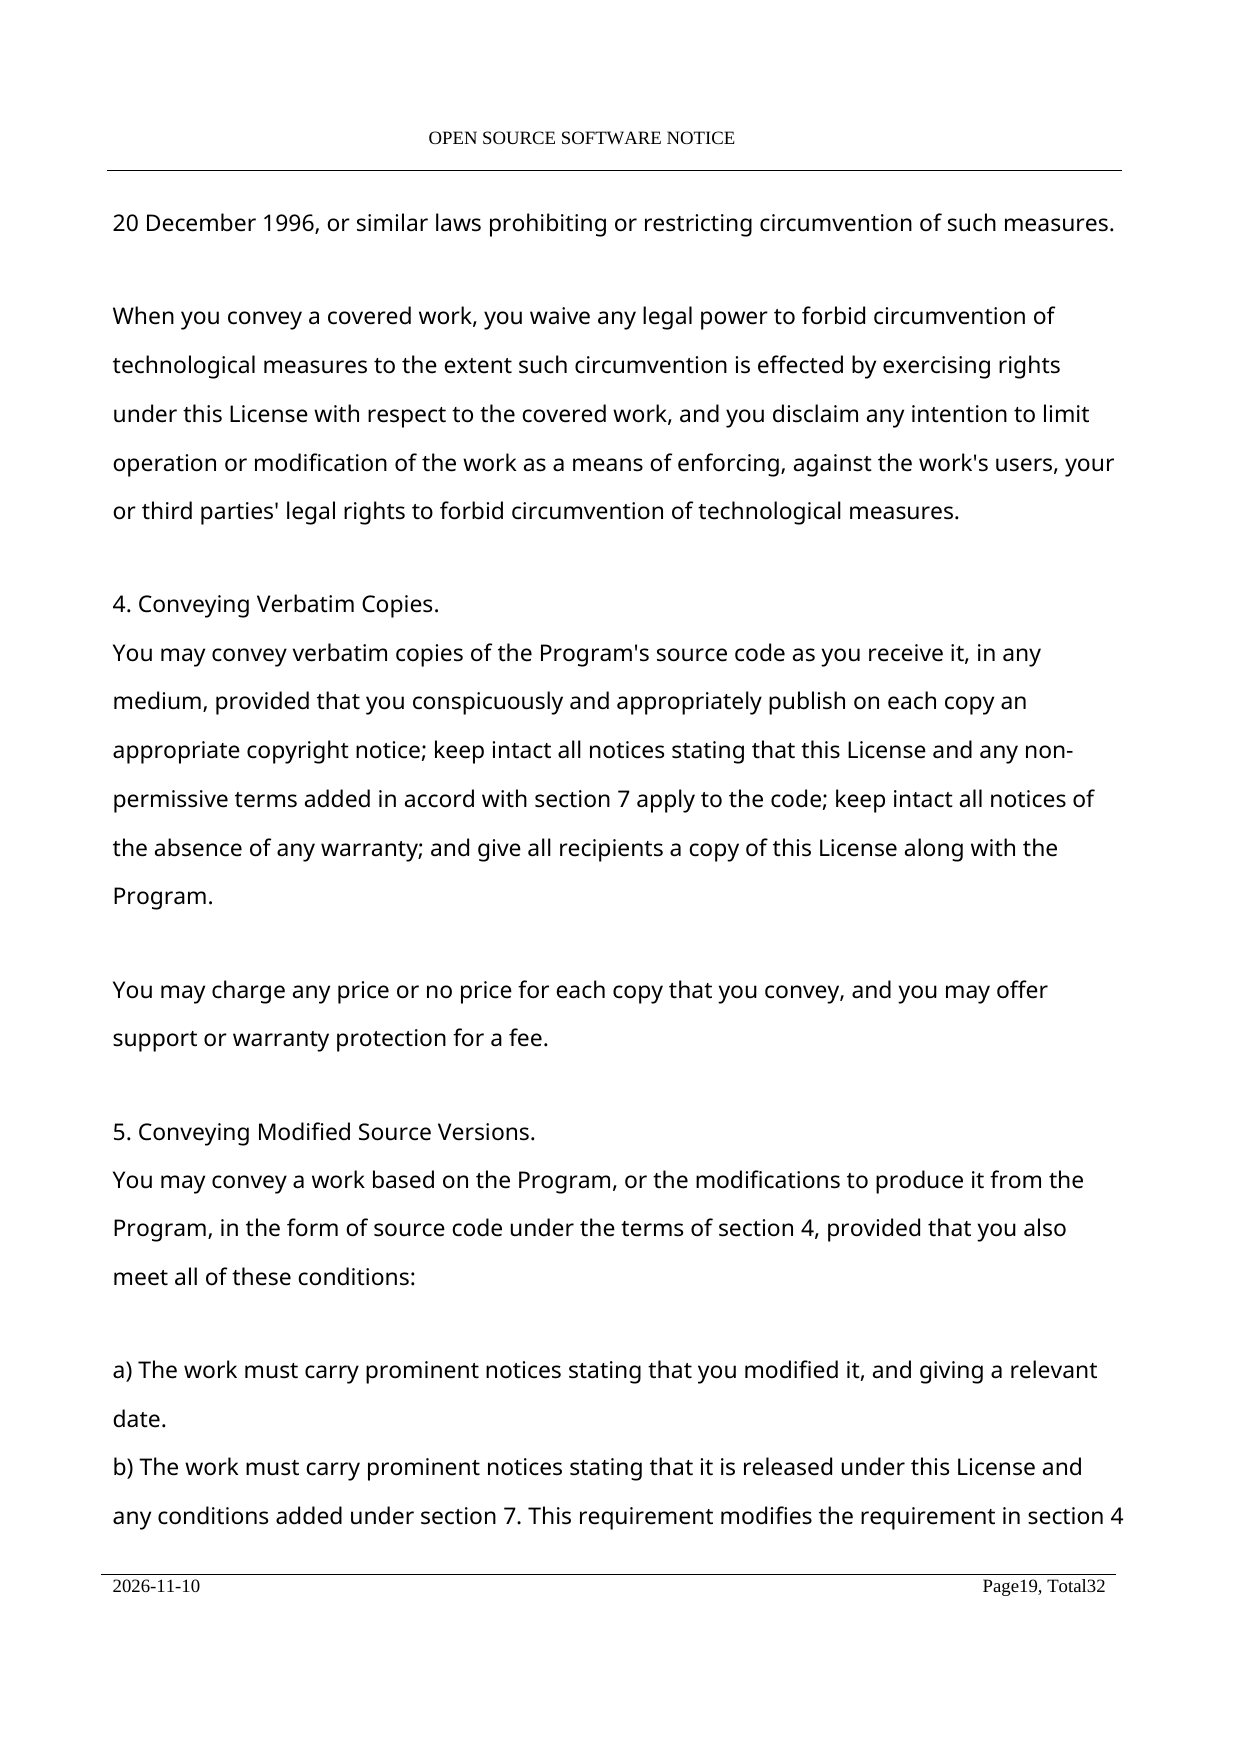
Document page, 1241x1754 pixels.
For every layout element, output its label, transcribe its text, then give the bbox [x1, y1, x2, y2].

text a) The work must carry prominent notices stating that you modified it, and giving a relevant date. [112, 1354, 1128, 1435]
text You may convey verbatim copies of the Program's source code as you receive it, in any medium, provided that you conspicuously and appropriately publish on each copy an appropriate copyright notice; keep intact all notices stating that this License and any non-permissive terms added in accord with section 7 apply to the code; keep intact all notices of the absence of any warranty; and give all recipients a copy of this License along with the Program. [112, 636, 1128, 912]
text You may convey a work based on the Program, or the modifications to produce it from the Program, in the form of source code under the terms of section 4, provided that you also meet all of these conditions: [112, 1163, 1128, 1293]
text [112, 1451, 1128, 1532]
text 5. Conveying Modified Source Versions. [112, 1115, 1128, 1147]
text 4. Conveying Verbatim Copies. [112, 588, 1128, 620]
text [112, 206, 1128, 239]
text You may charge any price or no price for each copy that you convey, and you may offer support or warranty protection for a fee. [112, 973, 1128, 1054]
text When you convey a covered work, you waive any legal power to forbid circumvention of technological measures to the extent such circumvention is effected by exercising rights under this License with respect to the covered work, and you disclaim any intention to limit operation or modification of the work as a means of enforcing, against the work's users, your or third parties' legal rights to forbid circumvention of technological measures. [112, 299, 1128, 527]
